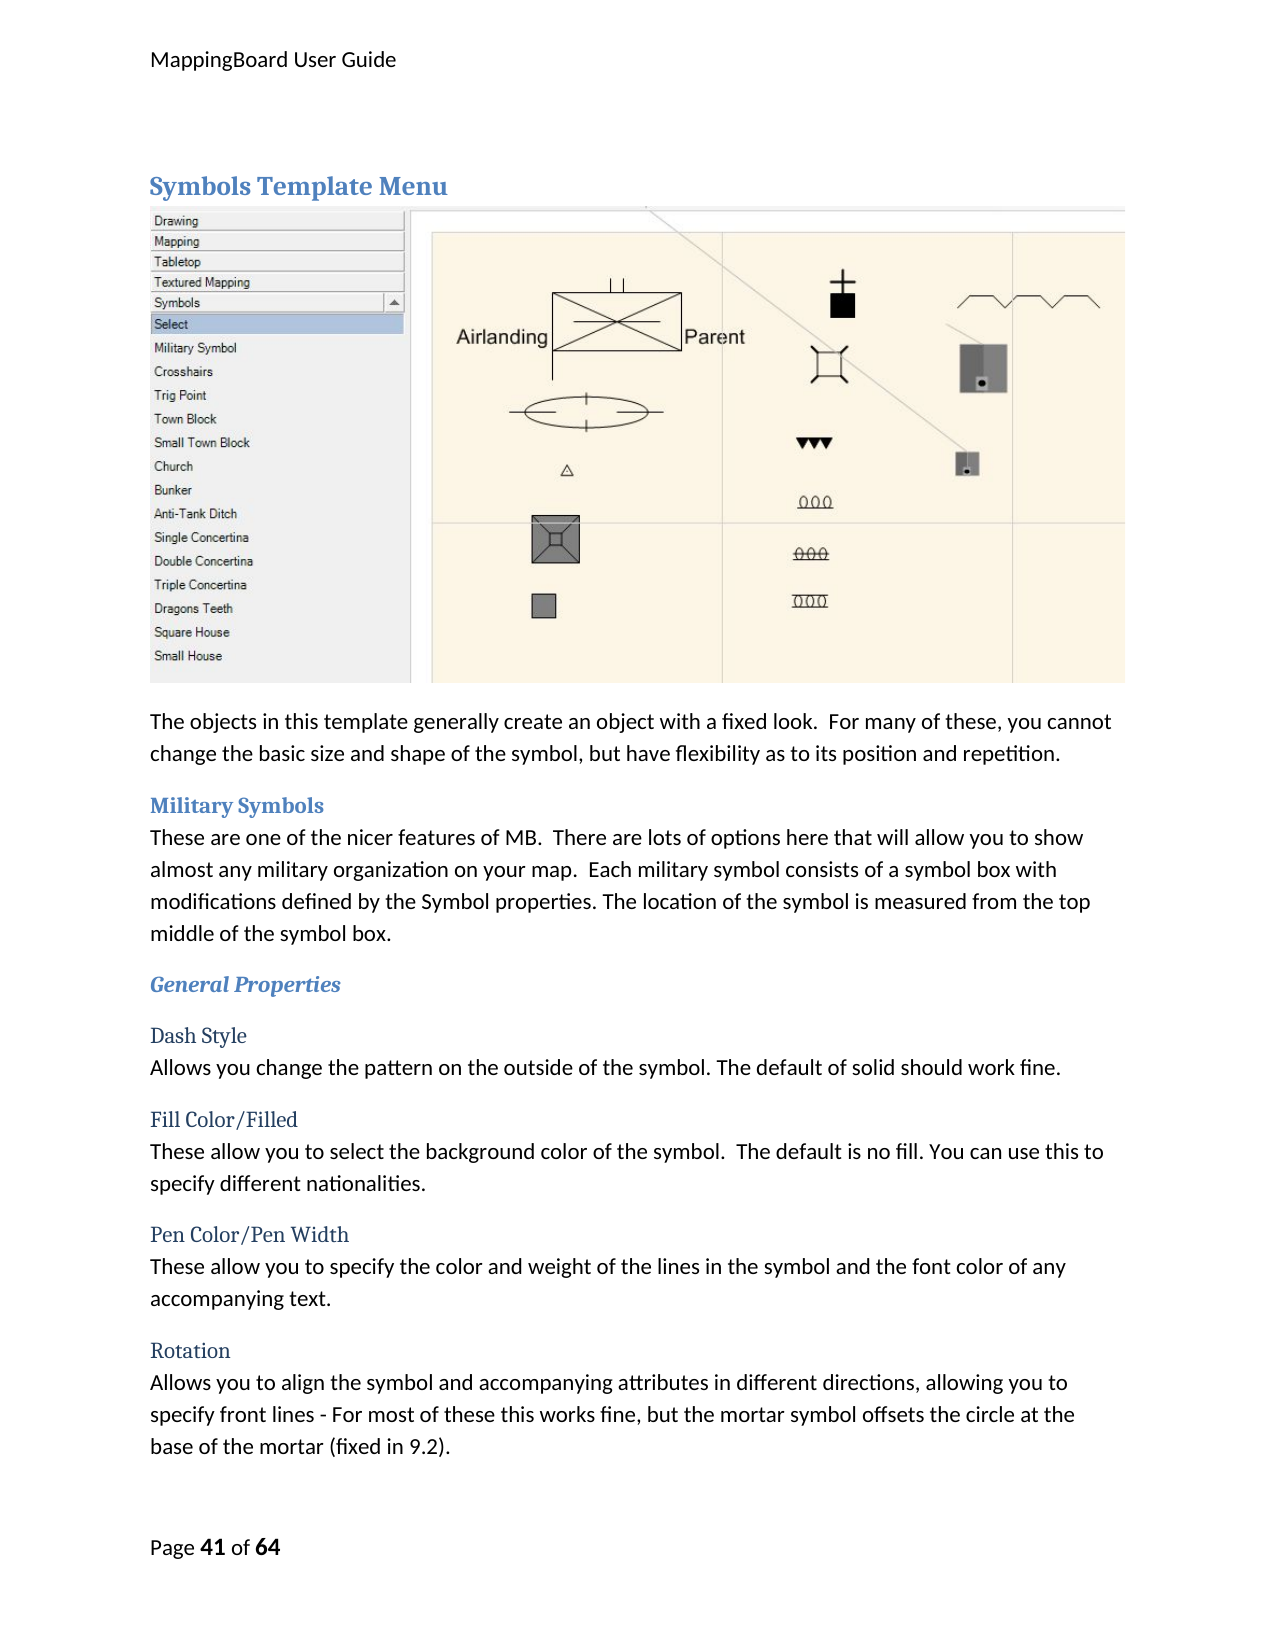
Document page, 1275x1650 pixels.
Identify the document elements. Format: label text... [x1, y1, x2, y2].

text The objects in this template generally create an object with a fixed look. For many of these, you cannot change the basic size and shape of the symbol, but have flexibility as to its position and repetition. [150, 707, 1125, 767]
text Allows you change the pattern on the outside of the symbol. The default of solid should work fine. [150, 1053, 1125, 1082]
subtitle Symbols Template Menu [150, 171, 1125, 202]
subtitle Rotation [150, 1337, 1125, 1364]
text These are one of the nicer features of MB. There are lots of options here that will allow you to show almost any military organization on your map. Each military symbol consists of a symbol box with modifications defined by the Symbol properties. The location of the symbol is measured from the top middle of the symbol box. [150, 823, 1125, 947]
subtitle Dash Style [150, 1023, 1125, 1050]
text These allow you to specify the color and weight of the lines in the symbol and the font color of any accompanying text. [150, 1252, 1125, 1312]
text These allow you to select the background color of the symbol. The default is no fill. You can use this to specify different nationalities. [150, 1137, 1125, 1197]
subtitle Fill Color/Filled [150, 1107, 1125, 1133]
text Allows you to align the symbol and accompanying attributes in different directions, allowing you to specify front lines - For most of these this works fine, but the mortar symbol offsets the circle at the base of the mortar (fixed in 9.2). [150, 1368, 1125, 1460]
subtitle Military Symbols [150, 792, 1125, 819]
subtitle General Properties [150, 972, 1125, 999]
picture [150, 206, 1125, 683]
subtitle Pen Color/Pen Width [150, 1222, 1125, 1248]
